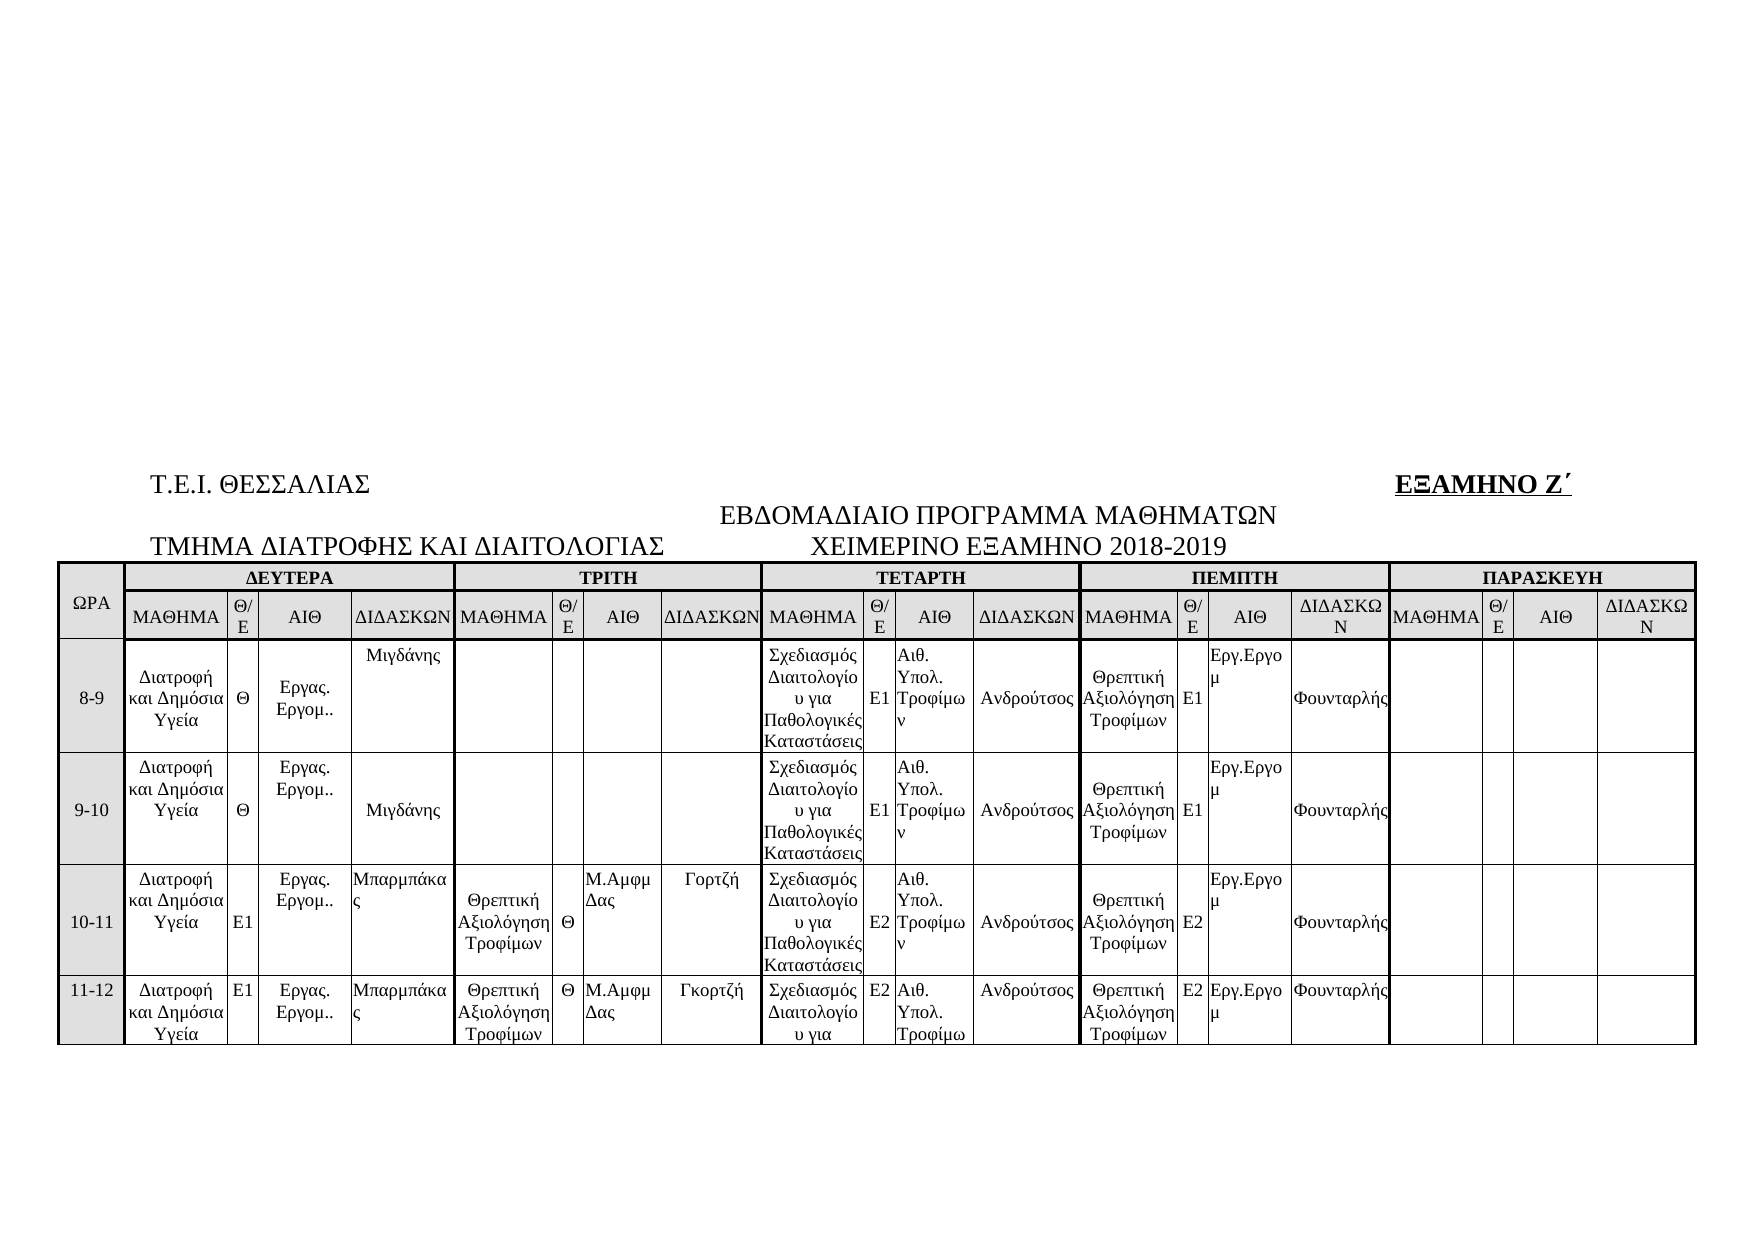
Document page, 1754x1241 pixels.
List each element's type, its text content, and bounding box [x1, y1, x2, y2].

table_cell Διατροφή και Δημόσια Υγεία [126, 865, 227, 975]
table_cell Θ/Ε [1178, 592, 1208, 638]
table_cell Ανδρούτσος [974, 865, 1078, 975]
table_cell ΑΙΘ [1514, 592, 1597, 638]
table_cell [1598, 976, 1694, 1044]
table_cell Εργας. Εργομ.. [259, 976, 351, 1044]
table_cell [456, 753, 552, 864]
table_cell Θ/Ε [553, 592, 583, 638]
table_cell Εργας. Εργομ.. [259, 865, 351, 975]
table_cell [456, 976, 552, 1044]
table_cell [1598, 865, 1694, 975]
table_cell Αιθ. Υπολ. Τροφίμων [896, 865, 973, 975]
table_cell [584, 641, 661, 752]
table_cell [1483, 976, 1513, 1044]
table_cell Φουνταρλής [1292, 753, 1388, 864]
table_cell ΑΙΘ [1209, 592, 1291, 638]
table_cell Διατροφή και Δημόσια Υγεία [126, 641, 227, 752]
table_cell Θρεπτική Αξιολόγηση Τροφίμων [456, 865, 552, 975]
table_cell Ε1 [1178, 753, 1208, 864]
table_cell Ε2 [864, 976, 895, 1044]
table_cell [1391, 976, 1482, 1044]
table_cell Γκορτζή [662, 976, 760, 1044]
table_cell ΔΙΔΑΣΚΩΝ [974, 592, 1078, 638]
table_cell Αιθ. Υπολ. Τροφίμων [896, 976, 973, 1044]
table_cell Διατροφή και Δημόσια Υγεία [126, 753, 227, 864]
table_cell [1483, 641, 1513, 752]
table_cell Θ/Ε [228, 592, 258, 638]
text ΤΜΗΜΑ ΔΙΑΤΡΟΦΗΣ ΚΑΙ ΔΙΑΙΤΟΛΟΓΙΑΣ ΧΕΙΜΕΡΙΝΟ ΕΞΑΜΗΝΟ 2018-2019 [150, 530, 1604, 561]
table_cell Αιθ. Υπολ. Τροφίμων [896, 641, 973, 752]
table_cell [662, 641, 760, 752]
table_cell Εργ.Εργομ [1209, 976, 1291, 1044]
table_cell [1483, 753, 1513, 864]
table_cell Θρεπτική Αξιολόγηση Τροφίμων [1082, 865, 1177, 975]
table_cell Μιγδάνης [352, 641, 453, 752]
table_cell [456, 641, 552, 752]
table_cell ΑΙΘ [896, 592, 973, 638]
table_cell ΑΙΘ [584, 592, 661, 638]
table_cell Ε2 [1178, 976, 1208, 1044]
table_cell Σχεδιασμός Διαιτολογίου για Παθολογικές Καταστάσεις [763, 753, 863, 864]
table_cell Εργας. Εργομ.. [259, 753, 351, 864]
table_cell Αιθ. Υπολ. Τροφίμων [896, 753, 973, 864]
table_cell [1598, 641, 1694, 752]
table_cell Θ [553, 865, 583, 975]
table_cell Ε1 [1178, 641, 1208, 752]
table_cell Μιγδάνης [352, 753, 453, 864]
table_cell ΔΙΔΑΣΚΩΝ [352, 592, 453, 638]
table_cell Εργ.Εργομ [1209, 753, 1291, 864]
table_cell Θ [228, 641, 258, 752]
table_header ΔΕΥΤΕΡΑ [126, 564, 453, 589]
table_cell ΜΑΘΗΜΑ [456, 592, 552, 638]
table_cell [662, 753, 760, 864]
table_cell Μπαρμπάκας [352, 976, 453, 1044]
table_cell Θρεπτική Αξιολόγηση Τροφίμων [1082, 753, 1177, 864]
table_cell Ε1 [228, 865, 258, 975]
table_cell ΜΑΘΗΜΑ [1082, 592, 1177, 638]
table_cell Σχεδιασμός Διαιτολογίου για Παθολογικές Καταστάσεις [763, 865, 863, 975]
table_cell ΜΑΘΗΜΑ [763, 592, 863, 638]
table_cell Μπαρμπάκας [352, 865, 453, 975]
table_cell ΑΙΘ [259, 592, 351, 638]
text Τ.Ε.Ι. ΘΕΣΣΑΛΙΑΣ ΕΞΑΜΗΝΟ Ζ΄ [150, 468, 1604, 499]
table_cell Φουνταρλής [1292, 976, 1388, 1044]
table_cell Ε2 [1178, 865, 1208, 975]
table_cell [1483, 865, 1513, 975]
text ΕΒΔΟΜΑΔΙΑΙΟ ΠΡΟΓΡΑΜΜΑ ΜΑΘΗΜΑΤΩΝ [150, 499, 1604, 530]
table_cell ΔΙΔΑΣΚΩΝ [1292, 592, 1388, 638]
table_cell Θ/Ε [864, 592, 895, 638]
table_cell [1391, 865, 1482, 975]
table_header ΠΑΡΑΣΚΕΥΗ [1391, 564, 1694, 589]
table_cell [1082, 976, 1177, 1044]
table_cell ΜΑΘΗΜΑ [126, 592, 227, 638]
table_cell Εργας. Εργομ.. [259, 641, 351, 752]
table_cell [1514, 865, 1597, 975]
table_cell [1598, 753, 1694, 864]
table_cell [1514, 753, 1597, 864]
table_cell [1391, 641, 1482, 752]
table_cell Ε2 [864, 865, 895, 975]
table_cell Ε1 [864, 753, 895, 864]
table_cell Γορτζή [662, 865, 760, 975]
table_cell [1514, 641, 1597, 752]
table_cell [553, 753, 583, 864]
table_cell Ανδρούτσος [974, 976, 1078, 1044]
table_cell Φουνταρλής [1292, 865, 1388, 975]
table_cell ΜΑΘΗΜΑ [1391, 592, 1482, 638]
table_cell Φουνταρλής [1292, 641, 1388, 752]
table_cell 11-12 [60, 976, 123, 1044]
table_cell Θ/Ε [1483, 592, 1513, 638]
table_header ΤΕΤΑΡΤΗ [763, 564, 1078, 589]
table_cell Μ.Αμφμ Δας [584, 865, 661, 975]
table_cell 10-11 [60, 865, 123, 975]
table_cell Θ [553, 976, 583, 1044]
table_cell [763, 976, 863, 1044]
table_cell ΔΙΔΑΣΚΩΝ [1598, 592, 1694, 638]
table_cell Ε1 [228, 976, 258, 1044]
table_cell Μ.Αμφμ Δας [584, 976, 661, 1044]
table_cell ΔΙΔΑΣΚΩΝ [662, 592, 760, 638]
table_cell Θρεπτική Αξιολόγηση Τροφίμων [1082, 641, 1177, 752]
table_cell Εργ.Εργομ [1209, 641, 1291, 752]
table_header ΤΡΙΤΗ [456, 564, 760, 589]
table_header ΠΕΜΠΤΗ [1082, 564, 1388, 589]
table_cell Ε1 [864, 641, 895, 752]
table_cell [1514, 976, 1597, 1044]
table_cell Ανδρούτσος [974, 641, 1078, 752]
table_cell [584, 753, 661, 864]
table_cell [1391, 753, 1482, 864]
table_cell Εργ.Εργομ [1209, 865, 1291, 975]
table_cell Ανδρούτσος [974, 753, 1078, 864]
table_cell 9-10 [60, 753, 123, 864]
table_cell Θ [228, 753, 258, 864]
table_header ΩΡΑ [60, 564, 123, 638]
table_cell [553, 641, 583, 752]
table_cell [126, 976, 227, 1044]
table_cell 8-9 [60, 639, 123, 752]
table_cell Σχεδιασμός Διαιτολογίου για Παθολογικές Καταστάσεις [763, 641, 863, 752]
